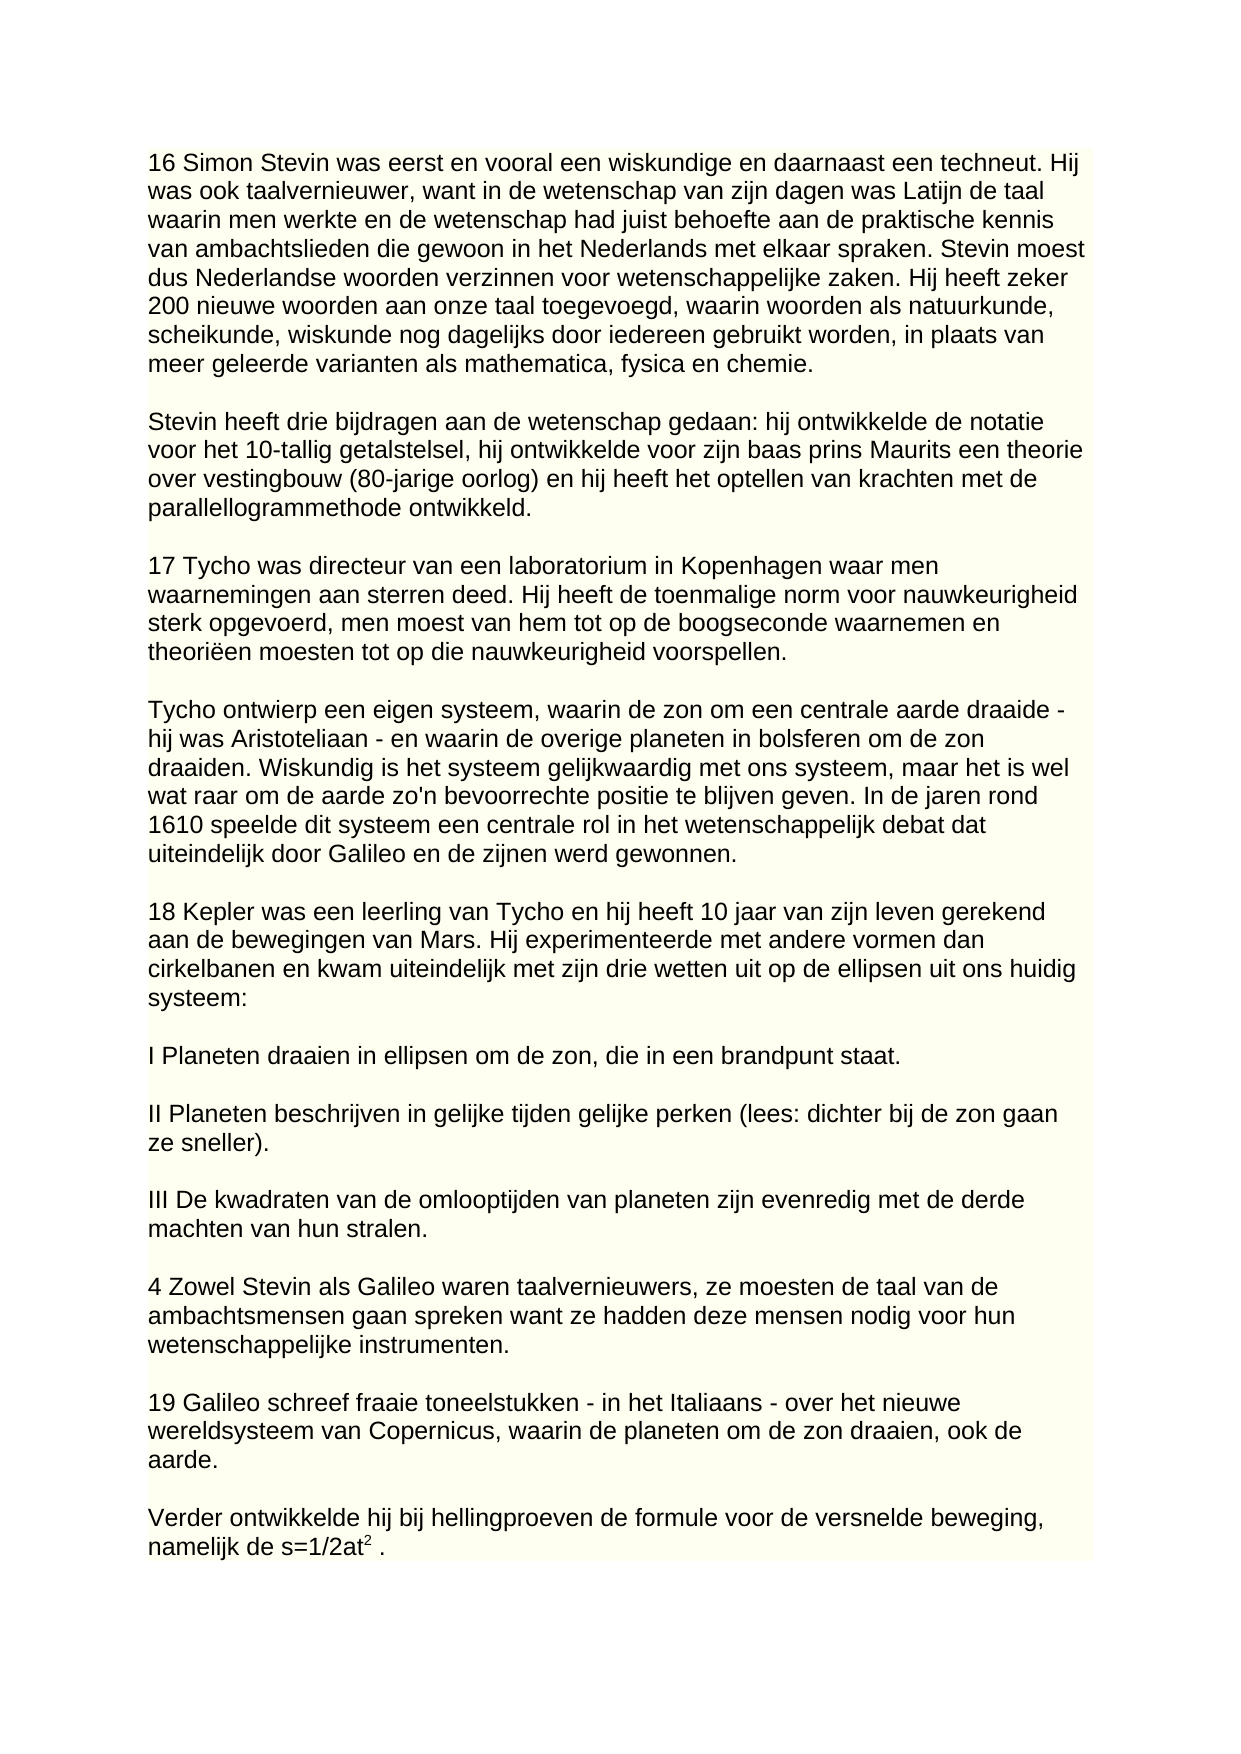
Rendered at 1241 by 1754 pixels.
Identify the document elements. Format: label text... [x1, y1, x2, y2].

text 4 Zowel Stevin als Galileo waren taalvernieuwers, ze moesten de taal van de ambachtsmensen gaan spreken want ze hadden deze mensen nodig voor hun wetenschappelijke instrumenten. [148, 1272, 1093, 1358]
text I Planeten draaien in ellipsen om de zon, die in een brandpunt staat. [148, 1041, 1093, 1070]
text Verder ontwikkelde hij bij hellingproeven de formule voor de versnelde beweging, namelijk de s=1/2at2 . [148, 1503, 1093, 1561]
text III De kwadraten van de omlooptijden van planeten zijn evenredig met de derde machten van hun stralen. [148, 1186, 1093, 1243]
text 16 Simon Stevin was eerst en vooral een wiskundige en daarnaast een techneut. Hij was ook taalvernieuwer, want in de wetenschap van zijn dagen was Latijn de taal waarin men werkte en de wetenschap had juist behoefte aan de praktische kennis van ambachtslieden die gewoon in het Nederlands met elkaar spraken. Stevin moest dus Nederlandse woorden verzinnen voor wetenschappelijke zaken. Hij heeft zeker 200 nieuwe woorden aan onze taal toegevoegd, waarin woorden als natuurkunde, scheikunde, wiskunde nog dagelijks door iedereen gebruikt worden, in plaats van meer geleerde varianten als mathematica, fysica en chemie. [148, 148, 1093, 378]
text Stevin heeft drie bijdragen aan de wetenschap gedaan: hij ontwikkelde de notatie voor het 10-tallig getalstelsel, hij ontwikkelde voor zijn baas prins Maurits een theorie over vestingbouw (80-jarige oorlog) en hij heeft het optellen van krachten met de parallellogrammethode ontwikkeld. [148, 407, 1093, 522]
text Tycho ontwierp een eigen systeem, waarin de zon om een centrale aarde draaide - hij was Aristoteliaan - en waarin de overige planeten in bolsferen om de zon draaiden. Wiskundig is het systeem gelijkwaardig met ons systeem, maar het is wel wat raar om de aarde zo'n bevoorrechte positie te blijven geven. In de jaren rond 1610 speelde dit systeem een centrale rol in het wetenschappelijk debat dat uiteindelijk door Galileo en de zijnen werd gewonnen. [148, 695, 1093, 868]
text 18 Kepler was een leerling van Tycho en hij heeft 10 jaar van zijn leven gerekend aan de bewegingen van Mars. Hij experimenteerde met andere vormen dan cirkelbanen en kwam uiteindelijk met zijn drie wetten uit op de ellipsen uit ons huidig systeem: [148, 897, 1093, 1012]
text 17 Tycho was directeur van een laboratorium in Kopenhagen waar men waarnemingen aan sterren deed. Hij heeft de toenmalige norm voor nauwkeurigheid sterk opgevoerd, men moest van hem tot op de boogseconde waarnemen en theoriëen moesten tot op die nauwkeurigheid voorspellen. [148, 551, 1093, 666]
text II Planeten beschrijven in gelijke tijden gelijke perken (lees: dichter bij de zon gaan ze sneller). [148, 1099, 1093, 1156]
text 19 Galileo schreef fraaie toneelstukken - in het Italiaans - over het nieuwe wereldsysteem van Copernicus, waarin de planeten om de zon draaien, ook de aarde. [148, 1388, 1093, 1474]
